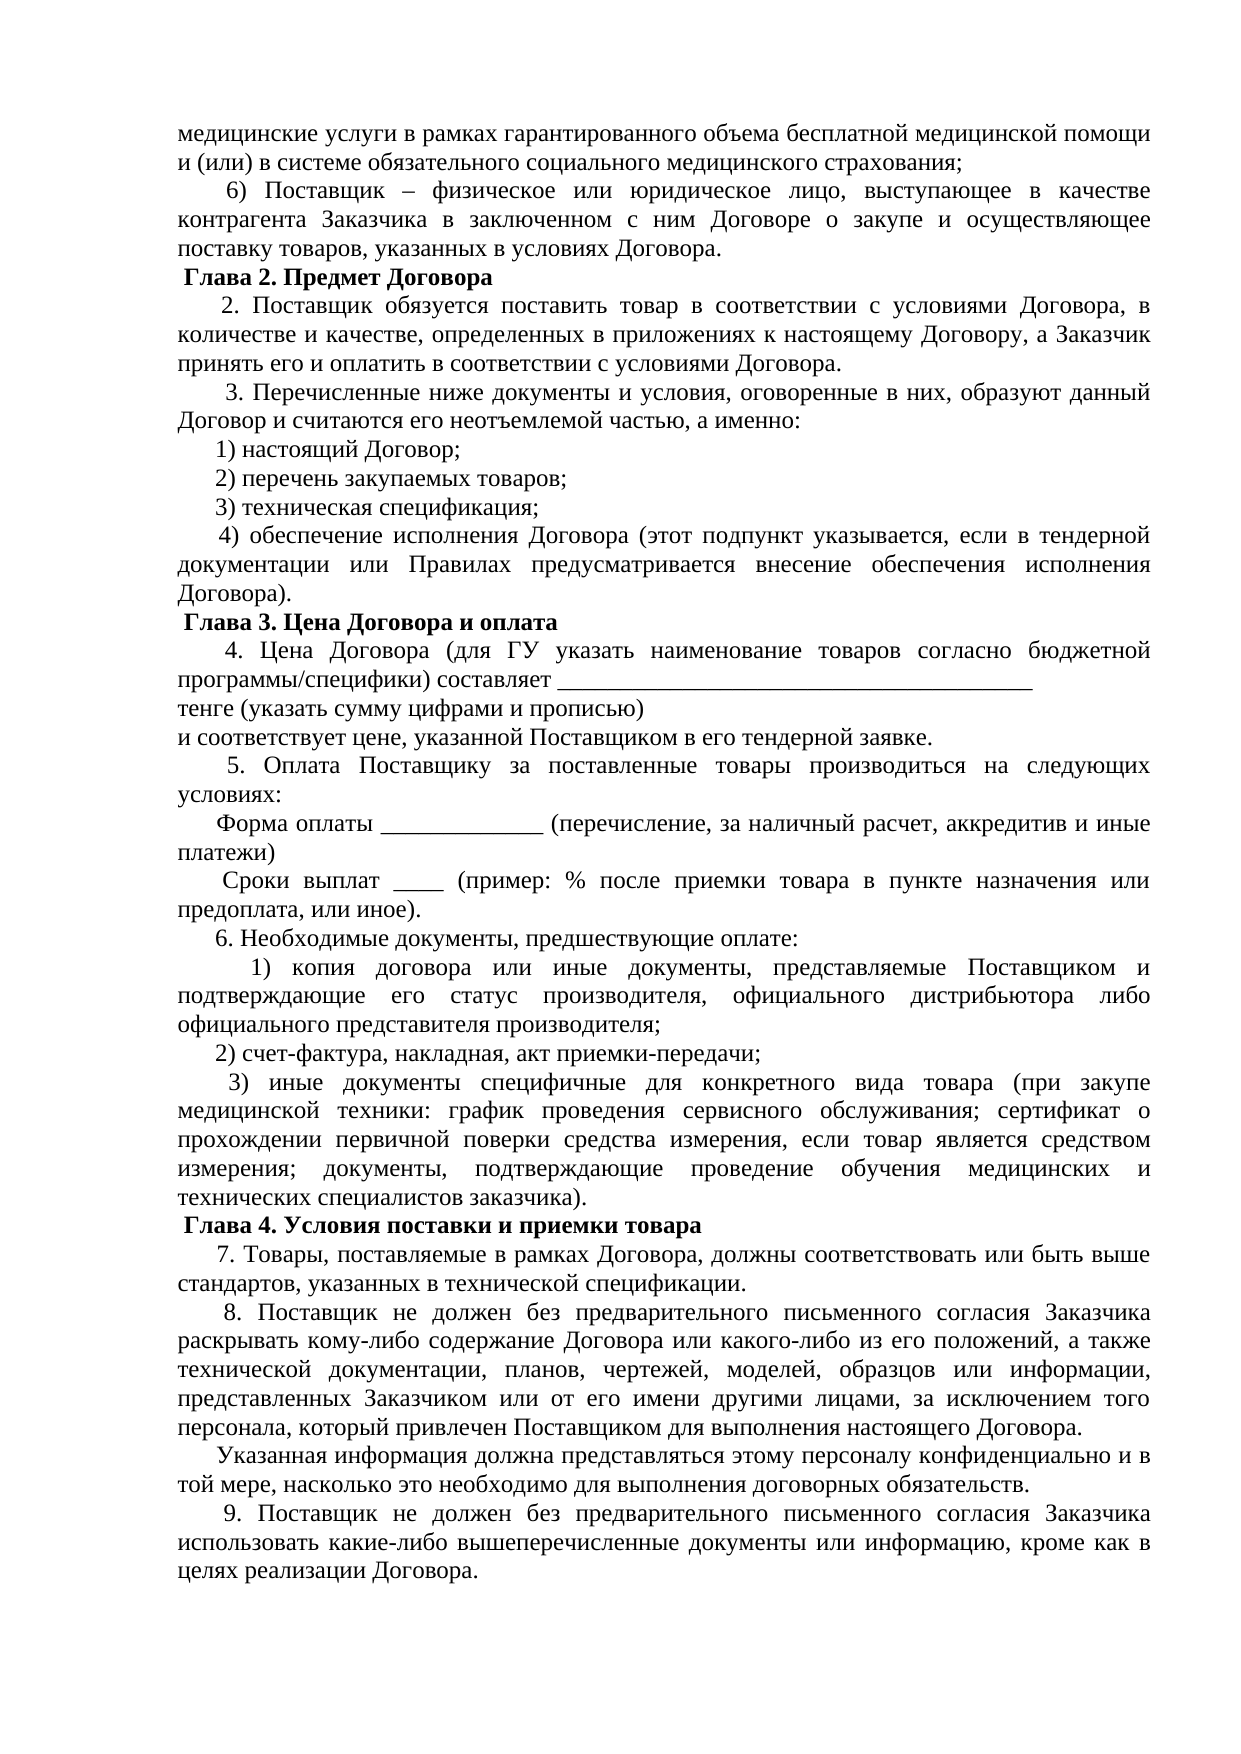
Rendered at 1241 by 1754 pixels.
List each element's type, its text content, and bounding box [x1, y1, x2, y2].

text 4. Цена Договора (для ГУ указать наименование товаров согласно бюджетной программы/специфики) составляет ______________________________________ [177, 636, 1152, 693]
text 8. Поставщик не должен без предварительного письменного согласия Заказчика раскрывать кому-либо содержание Договора или какого-либо из его положений, а также технической документации, планов, чертежей, моделей, образцов или информации, представленных Заказчиком или от его имени другими лицами, за исключением того персонала, который привлечен Поставщиком для выполнения настоящего Договора. [177, 1297, 1152, 1441]
text 1) настоящий Договор; [177, 434, 1152, 463]
text 9. Поставщик не должен без предварительного письменного согласия Заказчика использовать какие-либо вышеперечисленные документы или информацию, кроме как в целях реализации Договора. [177, 1498, 1152, 1584]
text тенге (указать сумму цифрами и прописью) [177, 693, 1152, 722]
text 4) обеспечение исполнения Договора (этот подпункт указывается, если в тендерной документации или Правилах предусматривается внесение обеспечения исполнения Договора). [177, 521, 1152, 607]
text 2) счет-фактура, накладная, акт приемки-передачи; [177, 1038, 1152, 1067]
text и соответствует цене, указанной Поставщиком в его тендерной заявке. [177, 722, 1152, 751]
text 3) иные документы специфичные для конкретного вида товара (при закупе медицинской техники: график проведения сервисного обслуживания; сертификат о прохождении первичной поверки средства измерения, если товар является средством измерения; документы, подтверждающие проведение обучения медицинских и технических специалистов заказчика). [177, 1067, 1152, 1211]
text Глава 3. Цена Договора и оплата [177, 607, 1152, 636]
text 3. Перечисленные ниже документы и условия, оговоренные в них, образуют данный Договор и считаются его неотъемлемой частью, а именно: [177, 377, 1152, 434]
text Указанная информация должна представляться этому персоналу конфиденциально и в той мере, насколько это необходимо для выполнения договорных обязательств. [177, 1441, 1152, 1498]
text 1) копия договора или иные документы, представляемые Поставщиком и подтверждающие его статус производителя, официального дистрибьютора либо официального представителя производителя; [177, 952, 1152, 1038]
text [177, 118, 1152, 176]
text 6) Поставщик – физическое или юридическое лицо, выступающее в качестве контрагента Заказчика в заключенном с ним Договоре о закупе и осуществляющее поставку товаров, указанных в условиях Договора. [177, 176, 1152, 262]
text Глава 4. Условия поставки и приемки товара [177, 1211, 1152, 1239]
text Форма оплаты _____________ (перечисление, за наличный расчет, аккредитив и иные платежи) [177, 808, 1152, 866]
text Сроки выплат ____ (пример: % после приемки товара в пункте назначения или предоплата, или иное). [177, 866, 1152, 923]
text 2) перечень закупаемых товаров; [177, 463, 1152, 492]
text 6. Необходимые документы, предшествующие оплате: [177, 923, 1152, 952]
text 7. Товары, поставляемые в рамках Договора, должны соответствовать или быть выше стандартов, указанных в технической спецификации. [177, 1239, 1152, 1297]
text 3) техническая спецификация; [177, 492, 1152, 521]
text 5. Оплата Поставщику за поставленные товары производиться на следующих условиях: [177, 751, 1152, 808]
text 2. Поставщик обязуется поставить товар в соответствии с условиями Договора, в количестве и качестве, определенных в приложениях к настоящему Договору, а Заказчик принять его и оплатить в соответствии с условиями Договора. [177, 291, 1152, 377]
text Глава 2. Предмет Договора [177, 262, 1152, 291]
